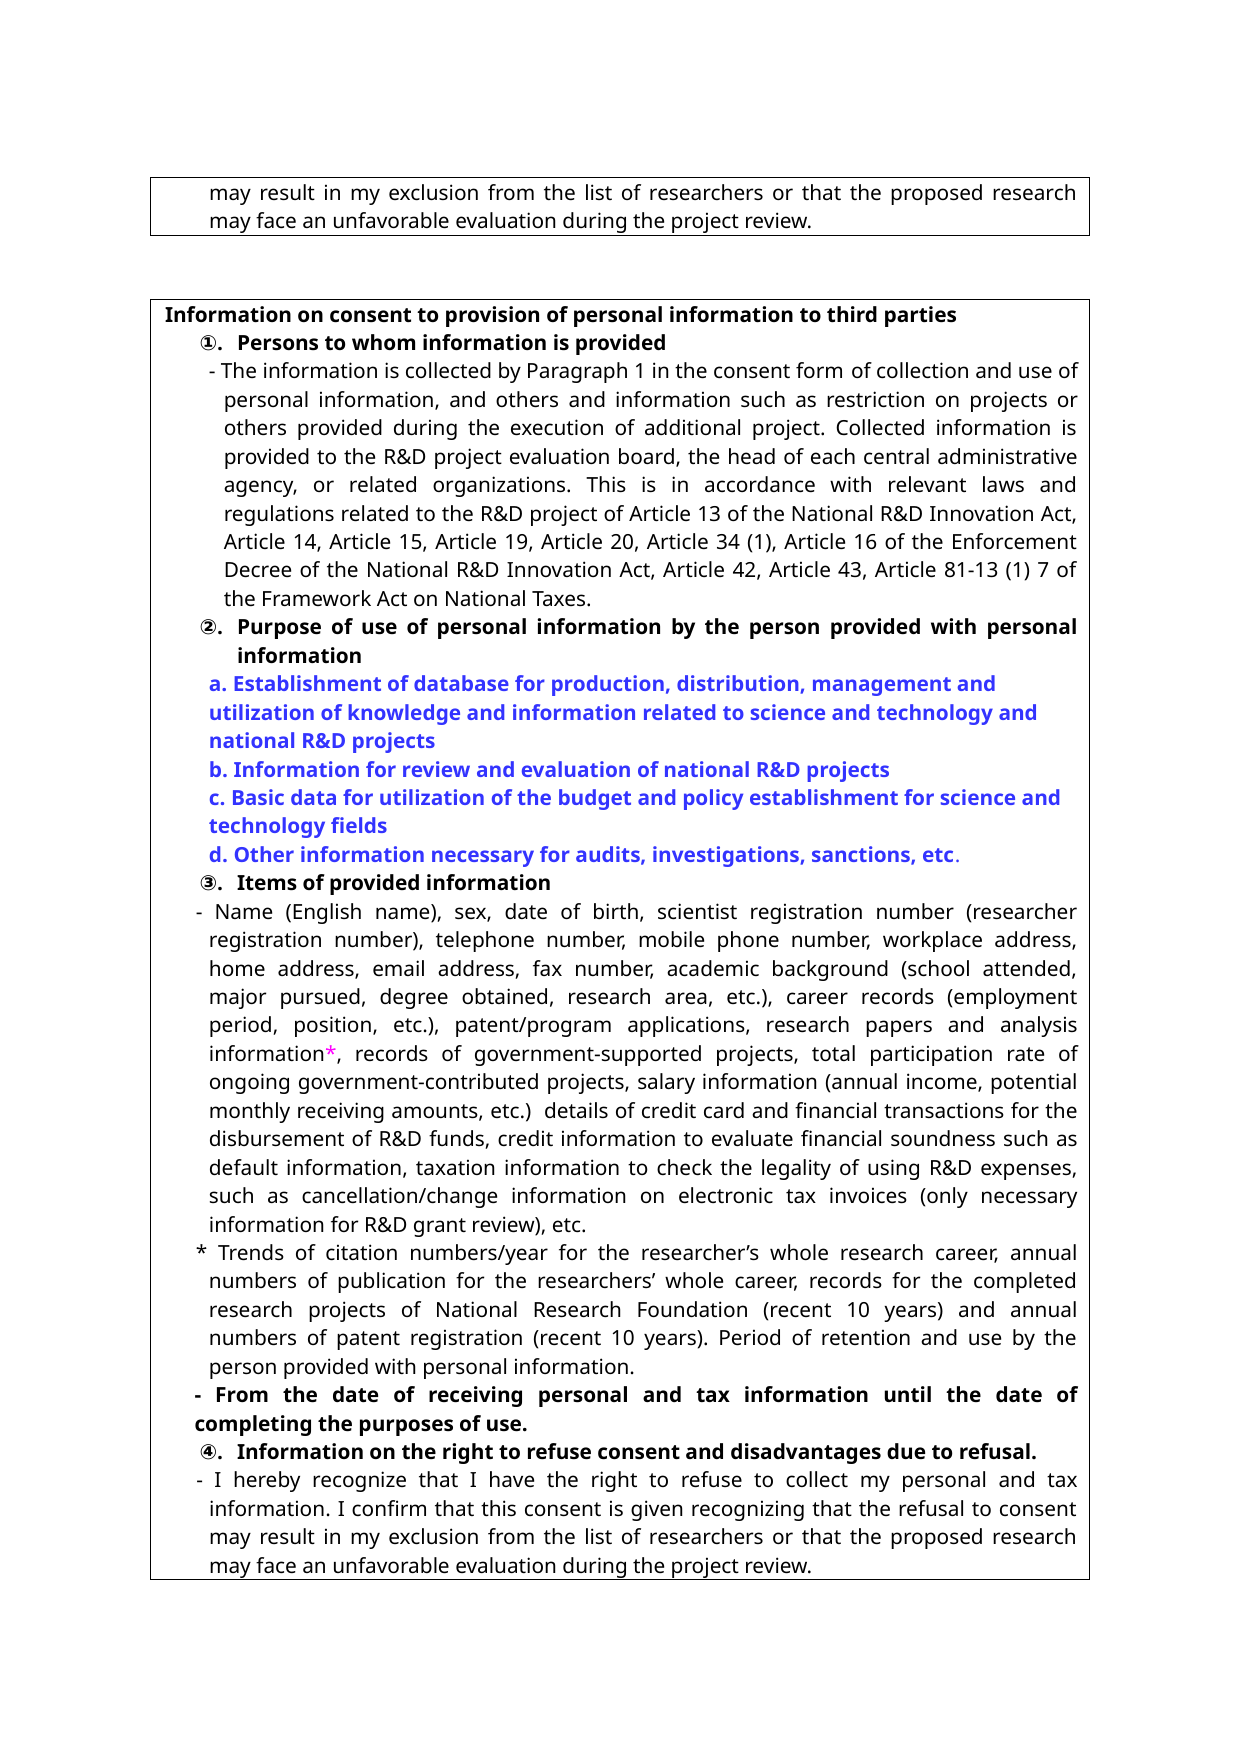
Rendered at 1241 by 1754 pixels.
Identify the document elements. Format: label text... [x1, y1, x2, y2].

table_header Information on consent to provision of personal information to third parties Persons to whom information is provided - The information is collected by Paragraph 1 in the consent form of collection and use of personal information, and others and information such as restriction on projects or others provided during the execution of additional project. Collected information is provided to the R&D project evaluation board, the head of each central administrative agency, or related organizations. This is in accordance with relevant laws and regulations related to the R&D project of Article 13 of the National R&D Innovation Act, Article 14, Article 15, Article 19, Article 20, Article 34 (1), Article 16 of the Enforcement Decree of the National R&D Innovation Act, Article 42, Article 43, Article 81-13 (1) 7 of the Framework Act on National Taxes. Purpose of use of personal information by the person provided with personal information a. Establishment of database for production, distribution, management and utilization of knowledge and information related to science and technology and national R&D projects b. Information for review and evaluation of national R&D projects c. Basic data for utilization of the budget and policy establishment for science and technology fields d. Other information necessary for audits, investigations, sanctions, etc. Items of provided information - Name (English name), sex, date of birth, scientist registration number (researcher registration number), telephone number, mobile phone number, workplace address, home address, email address, fax number, academic background (school attended, major pursued, degree obtained, research area, etc.), career records (employment period, position, etc.), patent/program applications, research papers and analysis information*, records of government-supported projects, total participation rate of ongoing government-contributed projects, salary information (annual income, potential monthly receiving amounts, etc.) details of credit card and financial transactions for the disbursement of R&D funds, credit information to evaluate financial soundness such as default information, taxation information to check the legality of using R&D expenses, such as cancellation/change information on electronic tax invoices (only necessary information for R&D grant review), etc. * Trends of citation numbers/year for the researcher’s whole research career, annual numbers of publication for the researchers’ whole career, records for the completed research projects of National Research Foundation (recent 10 years) and annual numbers of patent registration (recent 10 years). Period of retention and use by the person provided with personal information. - From the date of receiving personal and tax information until the date of completing the purposes of use. Information on the right to refuse consent and disadvantages due to refusal. - I hereby recognize that I have the right to refuse to collect my personal and tax information. I confirm that this consent is given recognizing that the refusal to consent may result in my exclusion from the list of researchers or that the proposed research may face an unfavorable evaluation during the project review. [151, 300, 1089, 1579]
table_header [151, 178, 1089, 235]
